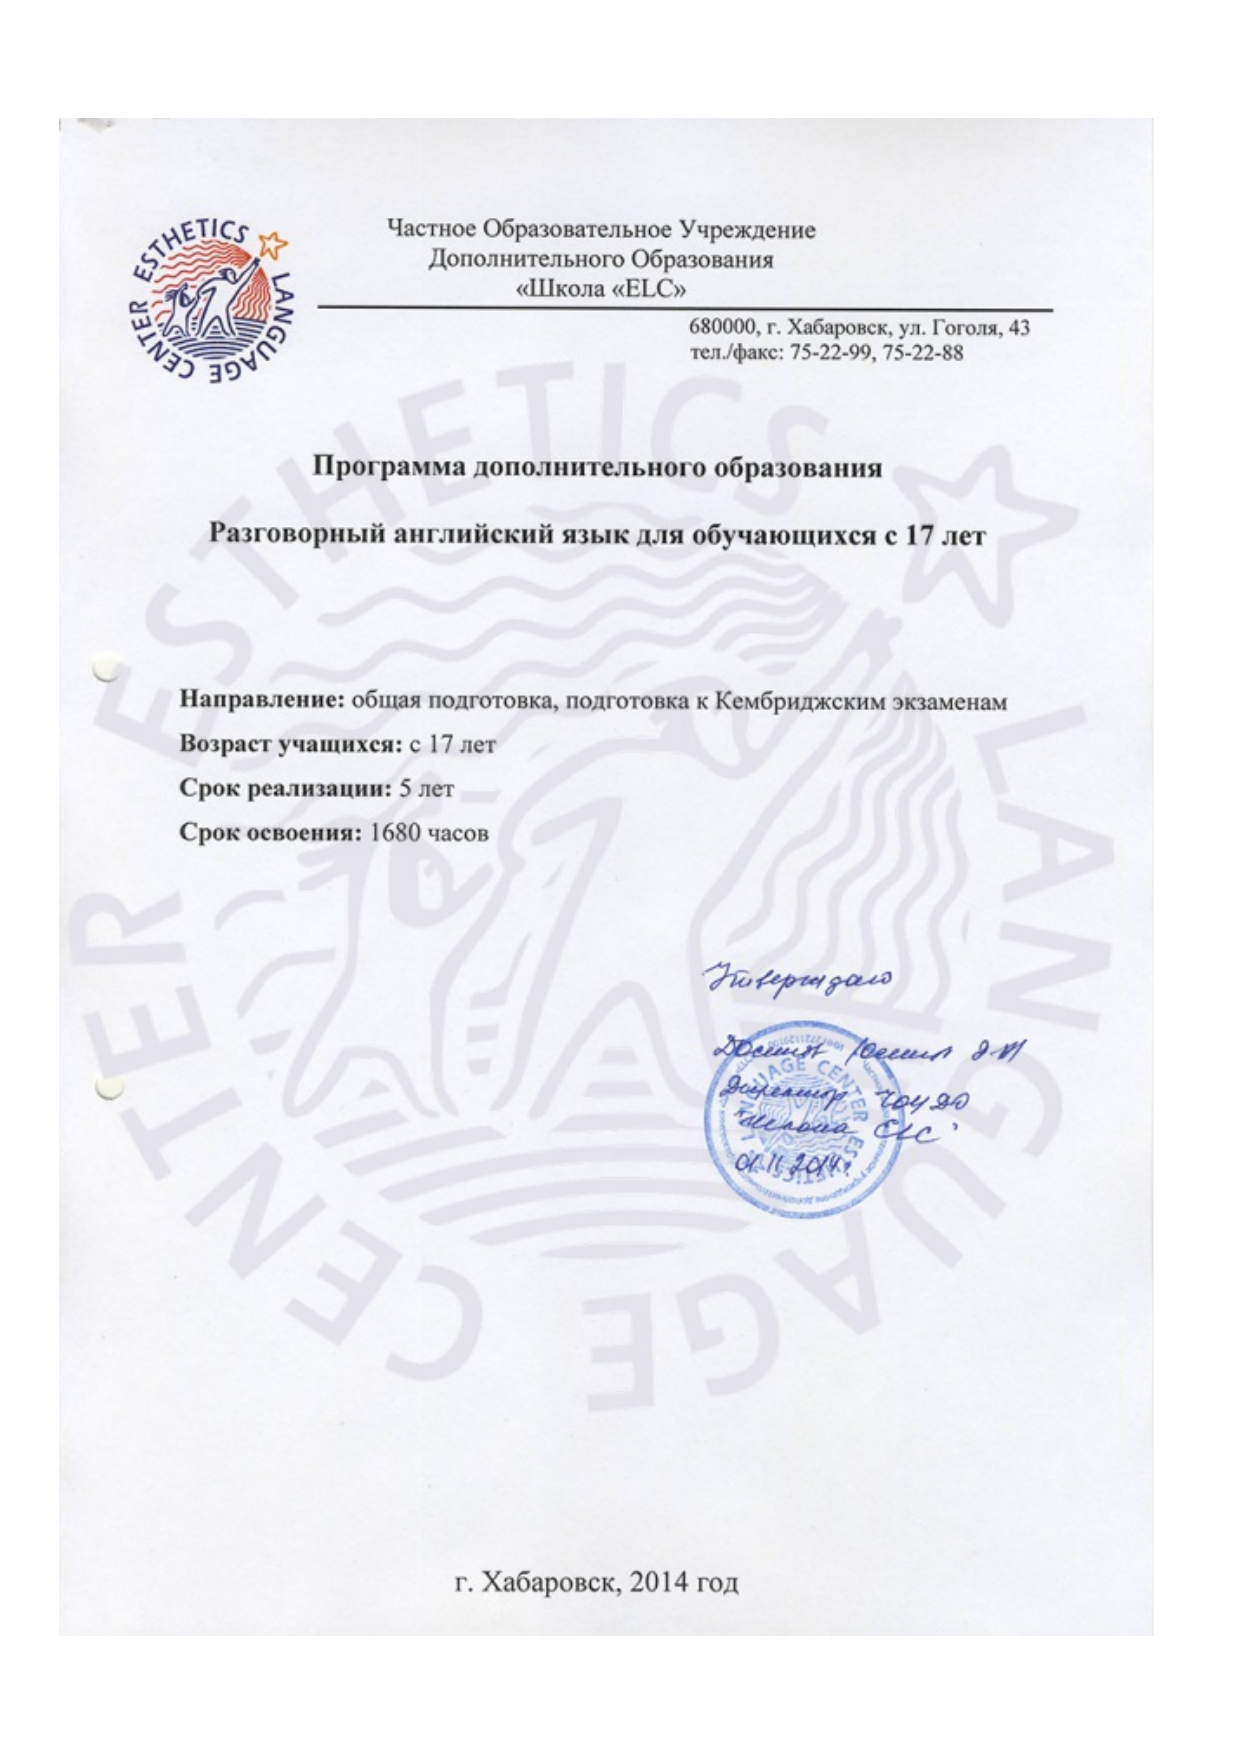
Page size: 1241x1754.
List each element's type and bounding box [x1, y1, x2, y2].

picture [59, 118, 1154, 1636]
